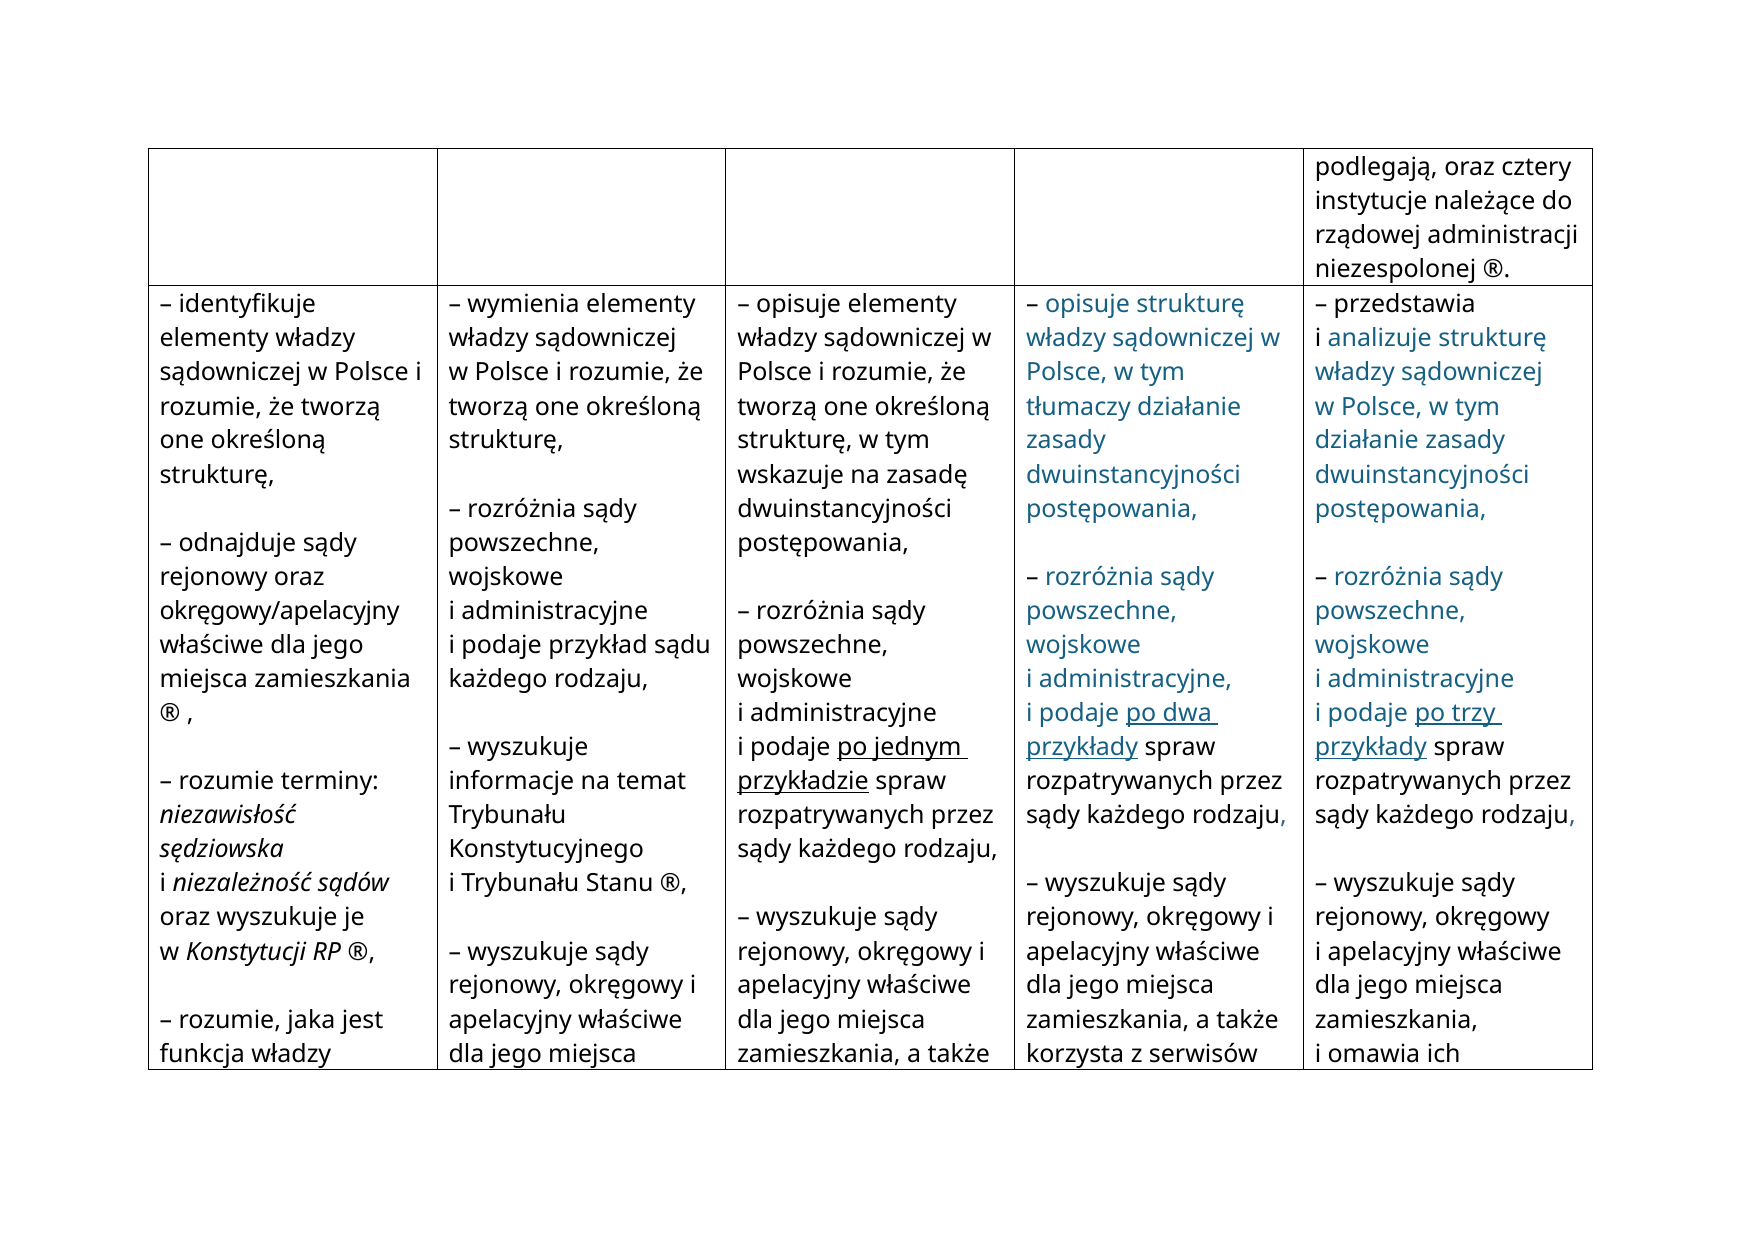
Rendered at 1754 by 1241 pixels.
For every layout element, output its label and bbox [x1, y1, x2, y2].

table_cell [149, 149, 437, 285]
table_cell [1015, 286, 1303, 1069]
table_cell [1015, 149, 1303, 285]
table_cell [438, 286, 725, 1069]
table_cell [438, 149, 725, 285]
table_cell [726, 149, 1014, 285]
table_cell [149, 286, 437, 1069]
table_cell [726, 286, 1014, 1069]
table_cell [1304, 149, 1592, 285]
table_cell [1304, 286, 1592, 1069]
